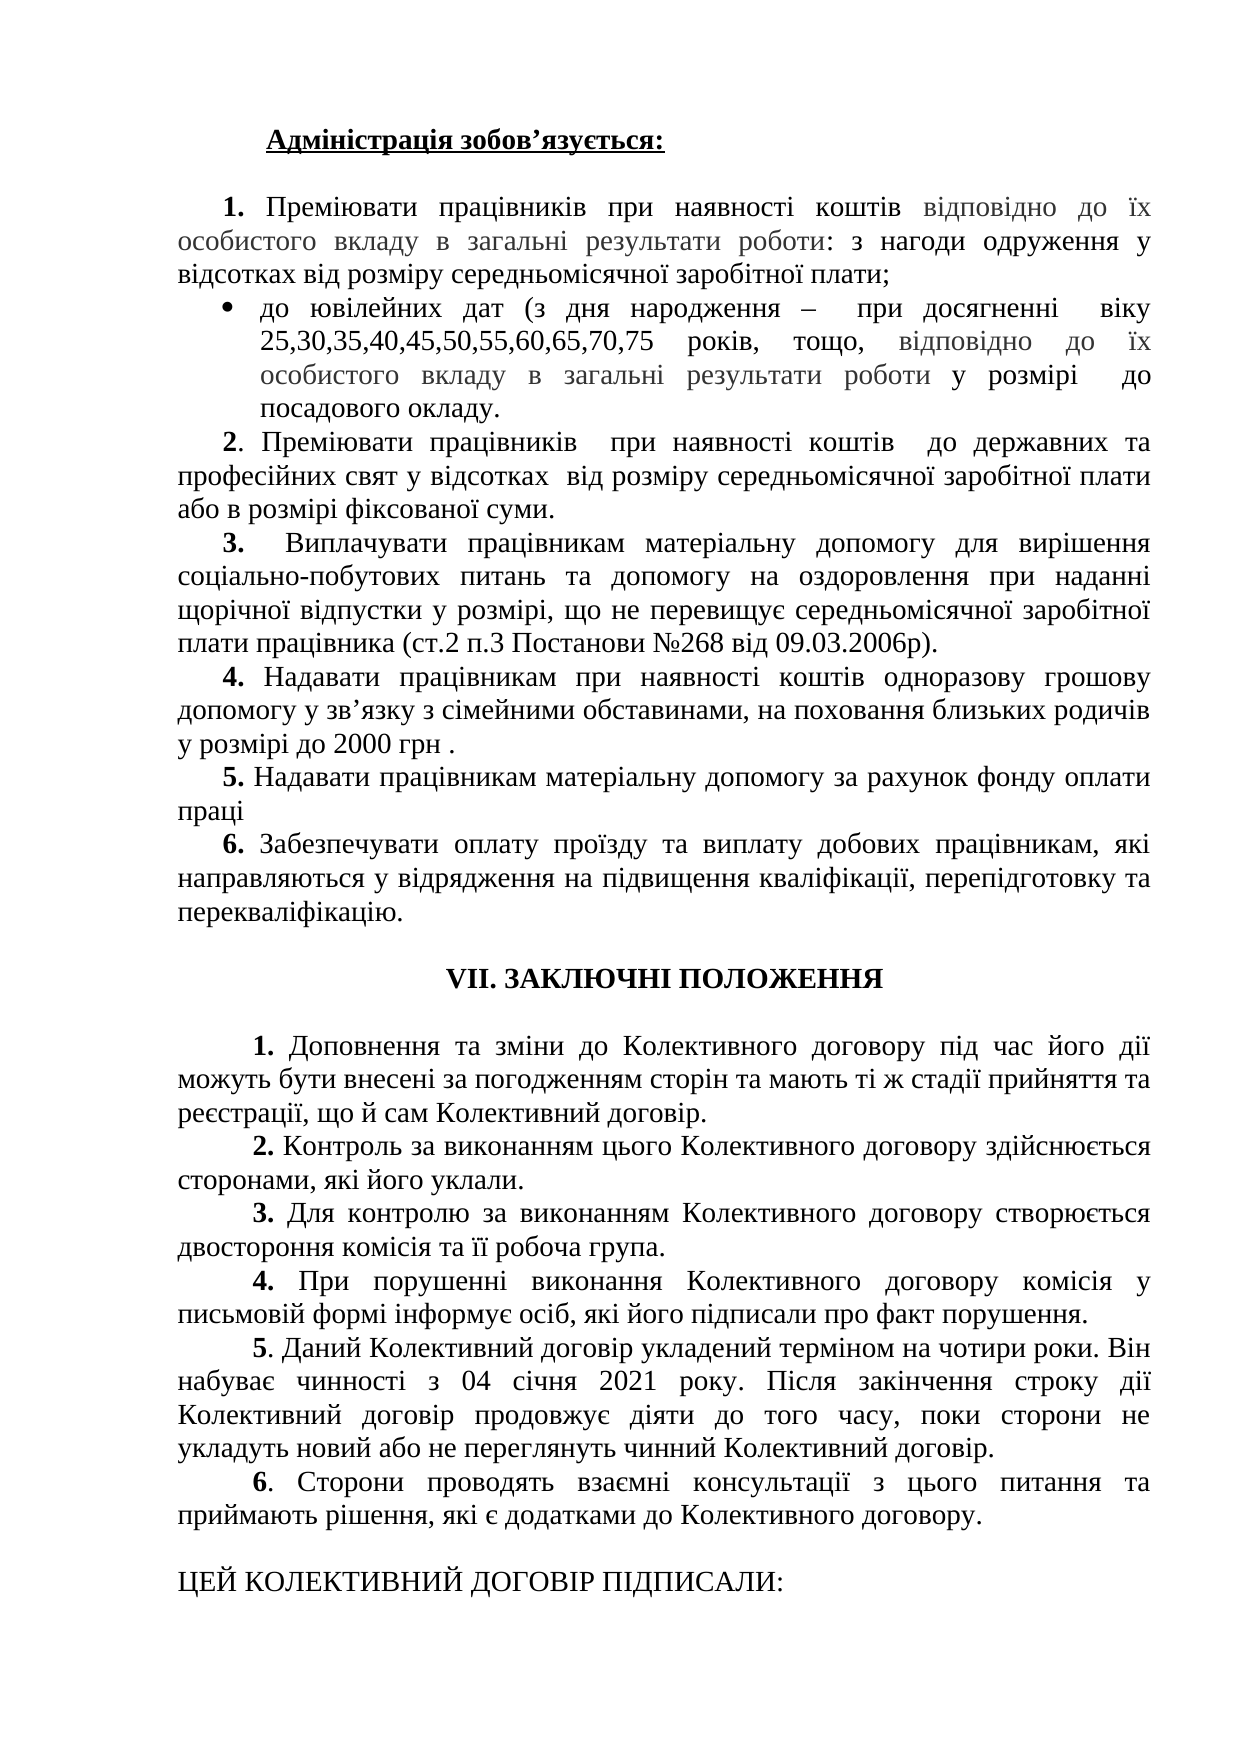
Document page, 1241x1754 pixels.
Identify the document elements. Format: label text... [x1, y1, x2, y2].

text 1. Доповнення та зміни до Колективного договору під час його дії можуть бути внесені за погодженням сторін та мають ті ж стадії прийняття та реєстрації, що й сам Колективний договір. [177, 1028, 1152, 1128]
text 5. Надавати працівникам матеріальну допомогу за рахунок фонду оплати праці [177, 759, 1152, 827]
text 3. Виплачувати працівникам матеріальну допомогу для вирішення соціально-побутових питань та допомогу на оздоровлення при наданні щорічної відпустки у розмірі, що не перевищує середньомісячної заробітної плати працівника (ст.2 п.3 Постанови №268 від 09.03.2006р). [177, 525, 1152, 659]
text 1. Преміювати працівників при наявності коштів відповідно до їх особистого вкладу в загальні результати роботи: з нагоди одруження у відсотках від розміру середньомісячної заробітної плати; [177, 189, 1152, 290]
text VII. ЗАКЛЮЧНІ ПОЛОЖЕННЯ [177, 961, 1152, 994]
text 4. Надавати працівникам при наявності коштів одноразову грошову допомогу у зв’язку з сімейними обставинами, на поховання близьких родичів у розмірі до 2000 грн . [177, 659, 1152, 759]
text 6. Забезпечувати оплату проїзду та виплату добових працівникам, які направляються у відрядження на підвищення кваліфікації, перепідготовку та перекваліфікацію. [177, 827, 1152, 927]
list до ювілейних дат (з дня народження – при досягненні віку 25,30,35,40,45,50,55,60,65,70,75 років, тощо, відповідно до їх особистого вкладу в загальні результати роботи у розмірі до посадового окладу. [222, 290, 1152, 424]
text 4. При порушенні виконання Колективного договору комісія у письмовій формі інформує осіб, які його підписали про факт порушення. [177, 1263, 1152, 1330]
text Адміністрація зобов’язується: [177, 122, 1152, 156]
text 3. Для контролю за виконанням Колективного договору створюється двостороння комісія та її робоча група. [177, 1196, 1152, 1263]
text ЦЕЙ КОЛЕКТИВНИЙ ДОГОВІР ПІДПИСАЛИ: [177, 1564, 1152, 1598]
text 2. Контроль за виконанням цього Колективного договору здійснюється сторонами, які його уклали. [177, 1128, 1152, 1196]
text 2. Преміювати працівників при наявності коштів до державних та професійних свят у відсотках від розміру середньомісячної заробітної плати або в розмірі фіксованої суми. [177, 424, 1152, 525]
text 5. Даний Колективний договір укладений терміном на чотири роки. Він набуває чинності з 04 січня 2021 року. Після закінчення строку дії Колективний договір продовжує діяти до того часу, поки сторони не укладуть новий або не переглянуть чинний Колективний договір. [177, 1330, 1152, 1464]
text 6. Сторони проводять взаємні консультації з цього питання та приймають рішення, які є додатками до Колективного договору. [177, 1464, 1152, 1531]
